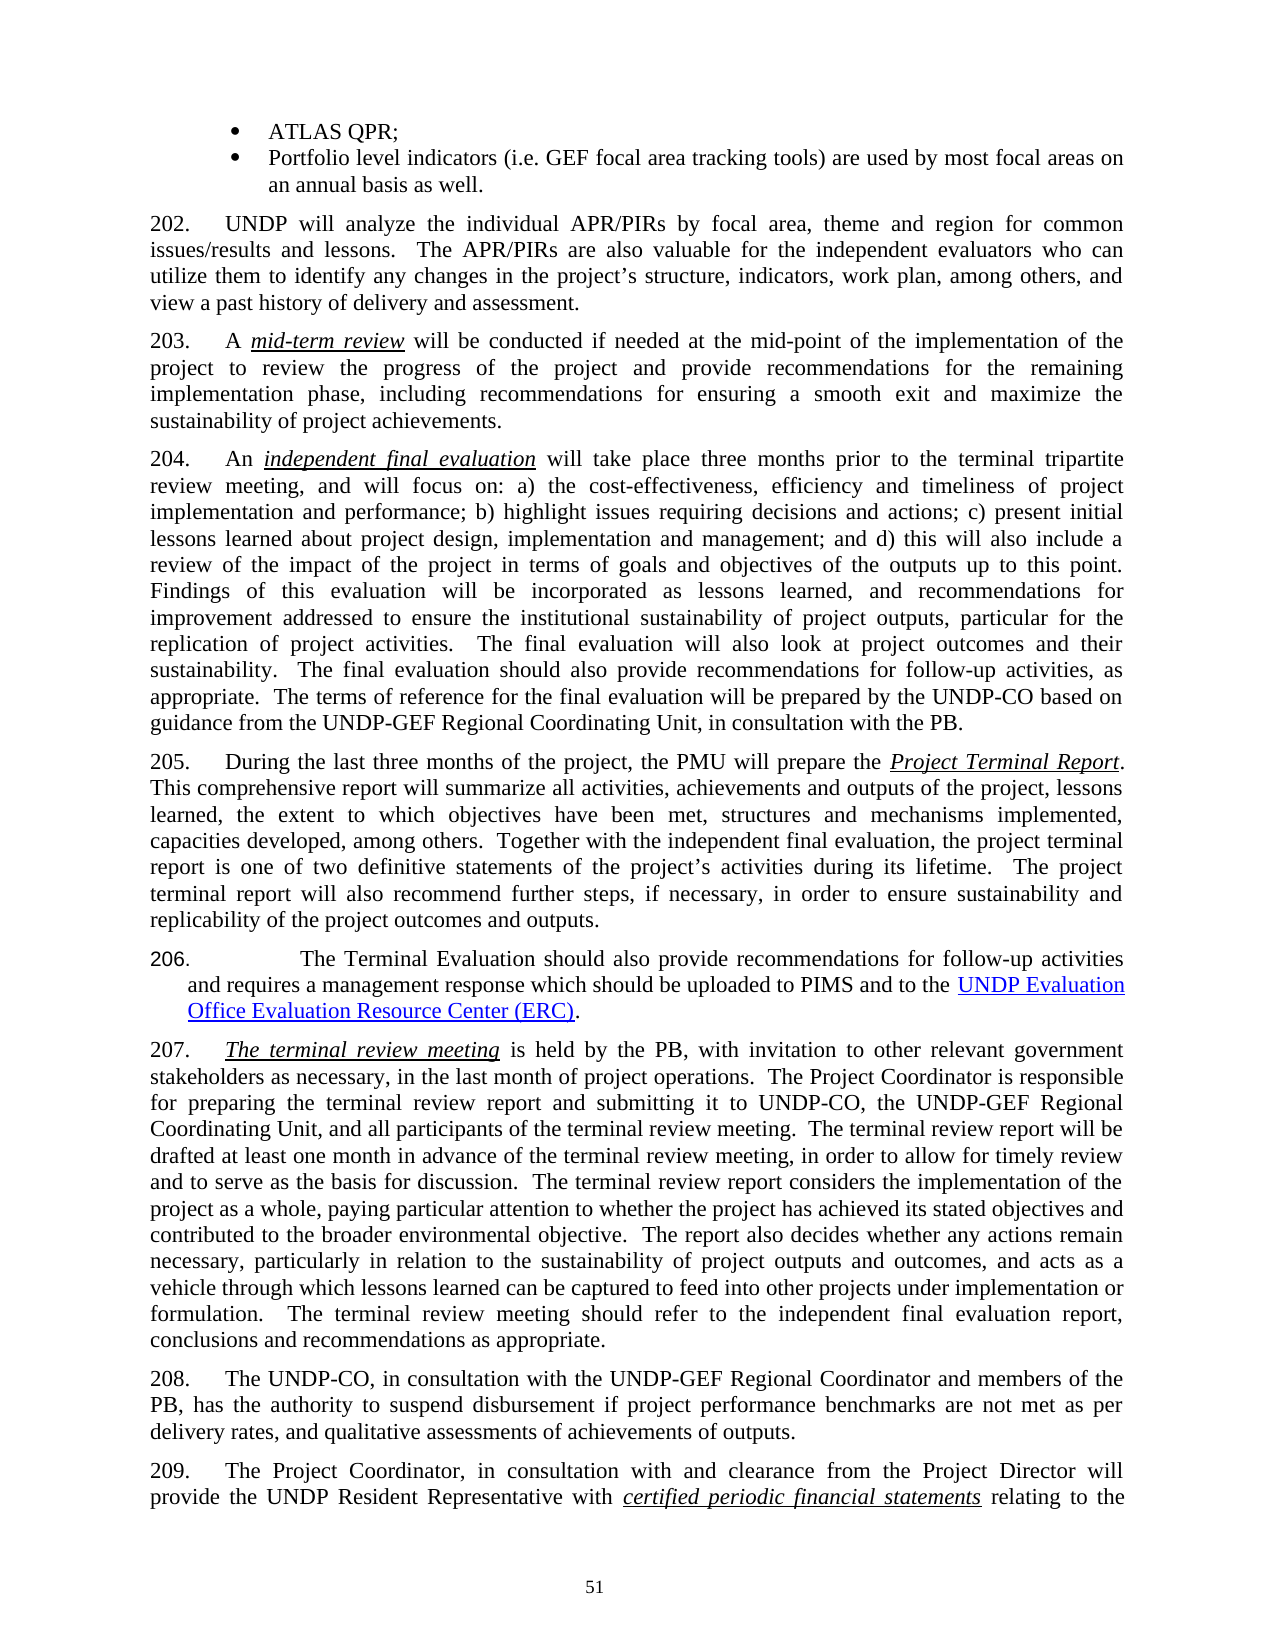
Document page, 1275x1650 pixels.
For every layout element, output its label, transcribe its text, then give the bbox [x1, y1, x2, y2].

list The terminal review meeting is held by the PB, with invitation to other relevant government stakeholders as necessary, in the last month of project operations. The Project Coordinator is responsible for preparing the terminal review report and submitting it to UNDP-CO, the UNDP-GEF Regional Coordinating Unit, and all participants of the terminal review meeting. The terminal review report will be drafted at least one month in advance of the terminal review meeting, in order to allow for timely review and to serve as the basis for discussion. The terminal review report considers the implementation of the project as a whole, paying particular attention to whether the project has achieved its stated objectives and contributed to the broader environmental objective. The report also decides whether any actions remain necessary, particularly in relation to the sustainability of project outputs and outcomes, and acts as a vehicle through which lessons learned can be captured to feed into other projects under implementation or formulation. The terminal review meeting should refer to the independent final evaluation report, conclusions and recommendations as appropriate. [150, 1036, 1125, 1353]
list The UNDP-CO, in consultation with the UNDP-GEF Regional Coordinator and members of the PB, has the authority to suspend disbursement if project performance benchmarks are not met as per delivery rates, and qualitative assessments of achievements of outputs. [150, 1365, 1125, 1444]
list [150, 1457, 1125, 1509]
list ATLAS QPR; [231, 118, 1125, 144]
list During the last three months of the project, the PMU will prepare the Project Terminal Report. This comprehensive report will summarize all activities, achievements and outputs of the project, lessons learned, the extent to which objectives have been met, structures and mechanisms implemented, capacities developed, among others. Together with the independent final evaluation, the project terminal report is one of two definitive statements of the project’s activities during its lifetime. The project terminal report will also recommend further steps, if necessary, in order to ensure sustainability and replicability of the project outcomes and outputs. [150, 748, 1125, 932]
list The Terminal Evaluation should also provide recommendations for follow-up activities and requires a management response which should be uploaded to PIMS and to the UNDP Evaluation Office Evaluation Resource Center (ERC). [150, 945, 1125, 1024]
list UNDP will analyze the individual APR/PIRs by focal area, theme and region for common issues/results and lessons. The APR/PIRs are also valuable for the independent evaluators who can utilize them to identify any changes in the project’s structure, indicators, work plan, among others, and view a past history of delivery and assessment. [150, 210, 1125, 315]
list Portfolio level indicators (i.e. GEF focal area tracking tools) are used by most focal areas on an annual basis as well. [231, 144, 1125, 197]
list An independent final evaluation will take place three months prior to the terminal tripartite review meeting, and will focus on: a) the cost-effectiveness, efficiency and timeliness of project implementation and performance; b) highlight issues requiring decisions and actions; c) present initial lessons learned about project design, implementation and management; and d) this will also include a review of the impact of the project in terms of goals and objectives of the outputs up to this point. Findings of this evaluation will be incorporated as lessons learned, and recommendations for improvement addressed to ensure the institutional sustainability of project outputs, particular for the replication of project activities. The final evaluation will also look at project outcomes and their sustainability. The final evaluation should also provide recommendations for follow-up activities, as appropriate. The terms of reference for the final evaluation will be prepared by the UNDP-CO based on guidance from the UNDP-GEF Regional Coordinating Unit, in consultation with the PB. [150, 446, 1125, 735]
list A mid-term review will be conducted if needed at the mid-point of the implementation of the project to review the progress of the project and provide recommendations for the remaining implementation phase, including recommendations for ensuring a smooth exit and maximize the sustainability of project achievements. [150, 328, 1125, 433]
